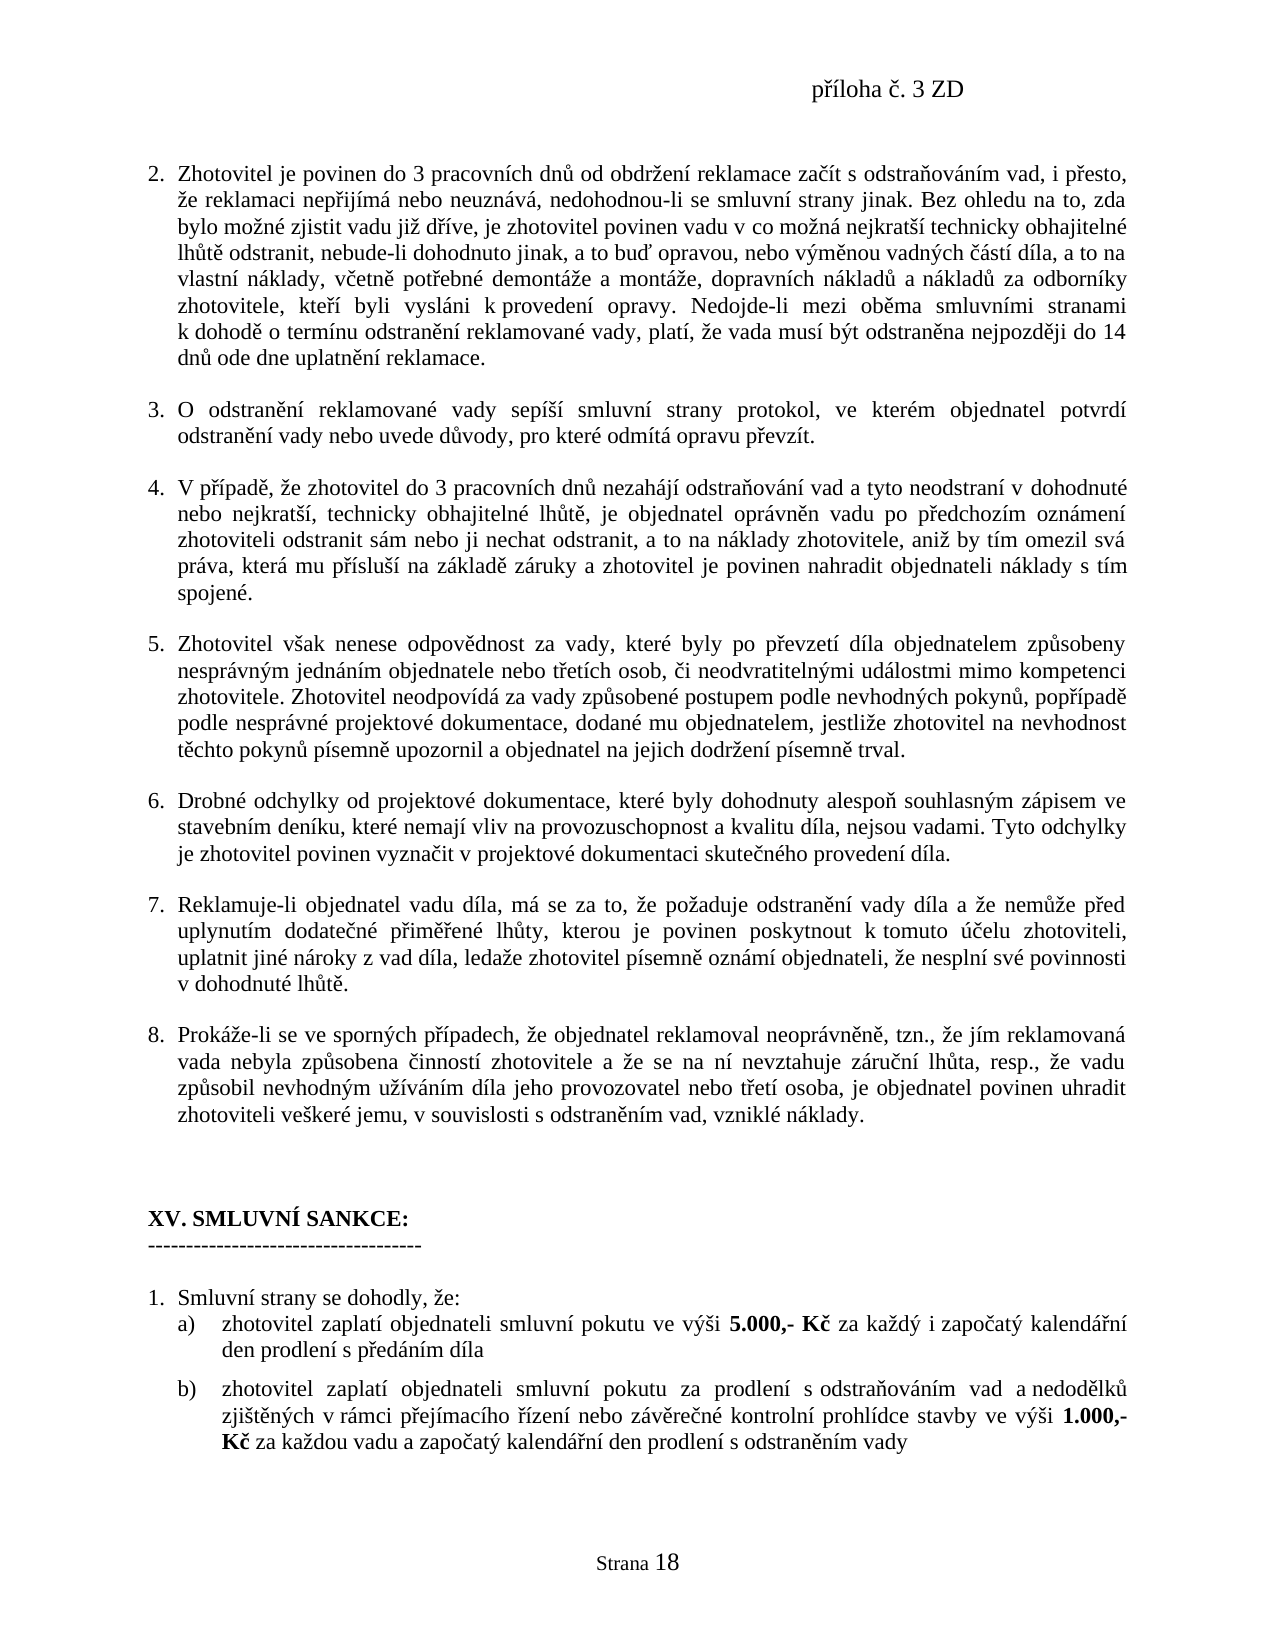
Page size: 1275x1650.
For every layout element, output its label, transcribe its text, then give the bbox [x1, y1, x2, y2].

list Reklamuje-li objednatel vadu díla, má se za to, že požaduje odstranění vady díla a že nemůže před uplynutím dodatečné přiměřené lhůty, kterou je povinen poskytnout k tomuto účelu zhotoviteli, uplatnit jiné nároky z vad díla, ledaže zhotovitel písemně oznámí objednateli, že nesplní své povinnosti v dohodnuté lhůtě. [148, 891, 1127, 997]
list Drobné odchylky od projektové dokumentace, které byly dohodnuty alespoň souhlasným zápisem ve stavebním deníku, které nemají vliv na provozuschopnost a kvalitu díla, nejsou vadami. Tyto odchylky je zhotovitel povinen vyznačit v projektové dokumentaci skutečného provedení díla. [148, 787, 1127, 866]
list V případě, že zhotovitel do 3 pracovních dnů nezahájí odstraňování vad a tyto neodstraní v dohodnuté nebo nejkratší, technicky obhajitelné lhůtě, je objednatel oprávněn vadu po předchozím oznámení zhotoviteli odstranit sám nebo ji nechat odstranit, a to na náklady zhotovitele, aniž by tím omezil svá práva, která mu přísluší na základě záruky a zhotovitel je povinen nahradit objednateli náklady s tím spojené. [148, 473, 1127, 605]
list Prokáže-li se ve sporných případech, že objednatel reklamoval neoprávněně, tzn., že jím reklamovaná vada nebyla způsobena činností zhotovitele a že se na ní nevztahuje záruční lhůta, resp., že vadu způsobil nevhodným užíváním díla jeho provozovatel nebo třetí osoba, je objednatel povinen uhradit zhotoviteli veškeré jemu, v souvislosti s odstraněním vad, vzniklé náklady. [148, 1022, 1127, 1127]
text 1. Smluvní strany se dohodly, že: [148, 1284, 1127, 1310]
list O odstranění reklamované vady sepíší smluvní strany protokol, ve kterém objednatel potvrdí odstranění vady nebo uvede důvody, pro které odmítá opravu převzít. [148, 396, 1127, 448]
text XV. SMLUVNÍ SANKCE: [148, 1205, 1137, 1231]
list Zhotovitel je povinen do 3 pracovních dnů od obdržení reklamace začít s odstraňováním vad, i přesto, že reklamaci nepřijímá nebo neuznává, nedohodnou-li se smluvní strany jinak. Bez ohledu na to, zda bylo možné zjistit vadu již dříve, je zhotovitel povinen vadu v co možná nejkratší technicky obhajitelné lhůtě odstranit, nebude-li dohodnuto jinak, a to buď opravou, nebo výměnou vadných částí díla, a to na vlastní náklady, včetně potřebné demontáže a montáže, dopravních nákladů a nákladů za odborníky zhotovitele, kteří byli vysláni k provedení opravy. Nedojde-li mezi oběma smluvními stranami k dohodě o termínu odstranění reklamované vady, platí, že vada musí být odstraněna nejpozději do 14 dnů ode dne uplatnění reklamace. [148, 160, 1127, 371]
text ------------------------------------ [148, 1231, 1137, 1257]
list zhotovitel zaplatí objednateli smluvní pokutu ve výši 5.000,- Kč za každý i započatý kalendářní den prodlení s předáním díla [177, 1310, 1127, 1363]
list Zhotovitel však nenese odpovědnost za vady, které byly po převzetí díla objednatelem způsobeny nesprávným jednáním objednatele nebo třetích osob, či neodvratitelnými událostmi mimo kompetenci zhotovitele. Zhotovitel neodpovídá za vady způsobené postupem podle nevhodných pokynů, popřípadě podle nesprávné projektové dokumentace, dodané mu objednatelem, jestliže zhotovitel na nevhodnost těchto pokynů písemně upozornil a objednatel na jejich dodržení písemně trval. [148, 630, 1127, 762]
list zhotovitel zaplatí objednateli smluvní pokutu za prodlení s odstraňováním vad a nedodělků zjištěných v rámci přejímacího řízení nebo závěrečné kontrolní prohlídce stavby ve výši 1.000,- Kč za každou vadu a započatý kalendářní den prodlení s odstraněním vady [177, 1375, 1127, 1454]
